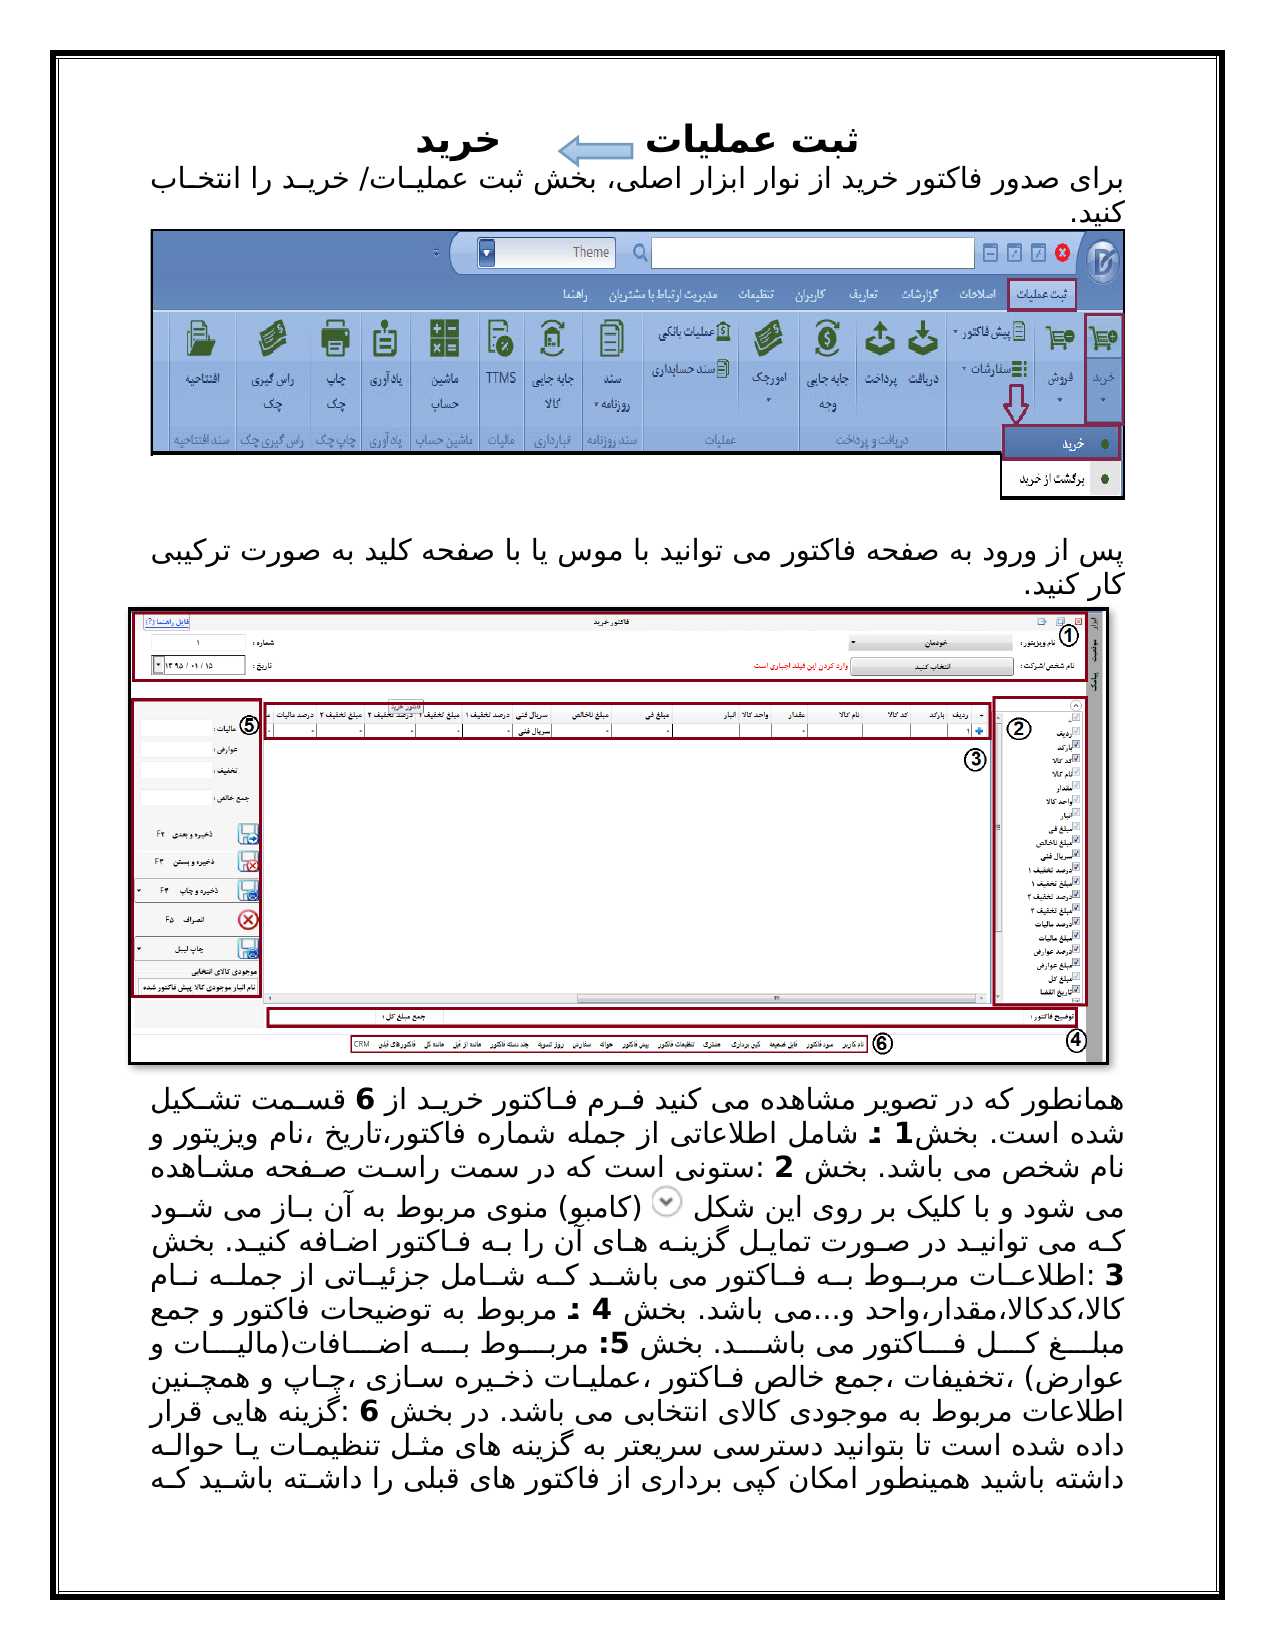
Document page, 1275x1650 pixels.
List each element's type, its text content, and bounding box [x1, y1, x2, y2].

text ثبت عملیات خرید [150, 118, 1125, 162]
picture [131, 611, 1106, 1062]
picture [150, 229, 1125, 500]
picture [652, 1184, 684, 1218]
text پس از ورود به صفحه فاکتور می توانید با موس یا با صفحه کلید به صورت ترکیبی کار کنید. [150, 533, 1125, 601]
text برای صدور فاکتور خرید از نوار ابزار اصلی، بخش ثبت عملیات/ خرید را انتخاب کنید. [150, 162, 1125, 229]
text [150, 1082, 1125, 1496]
